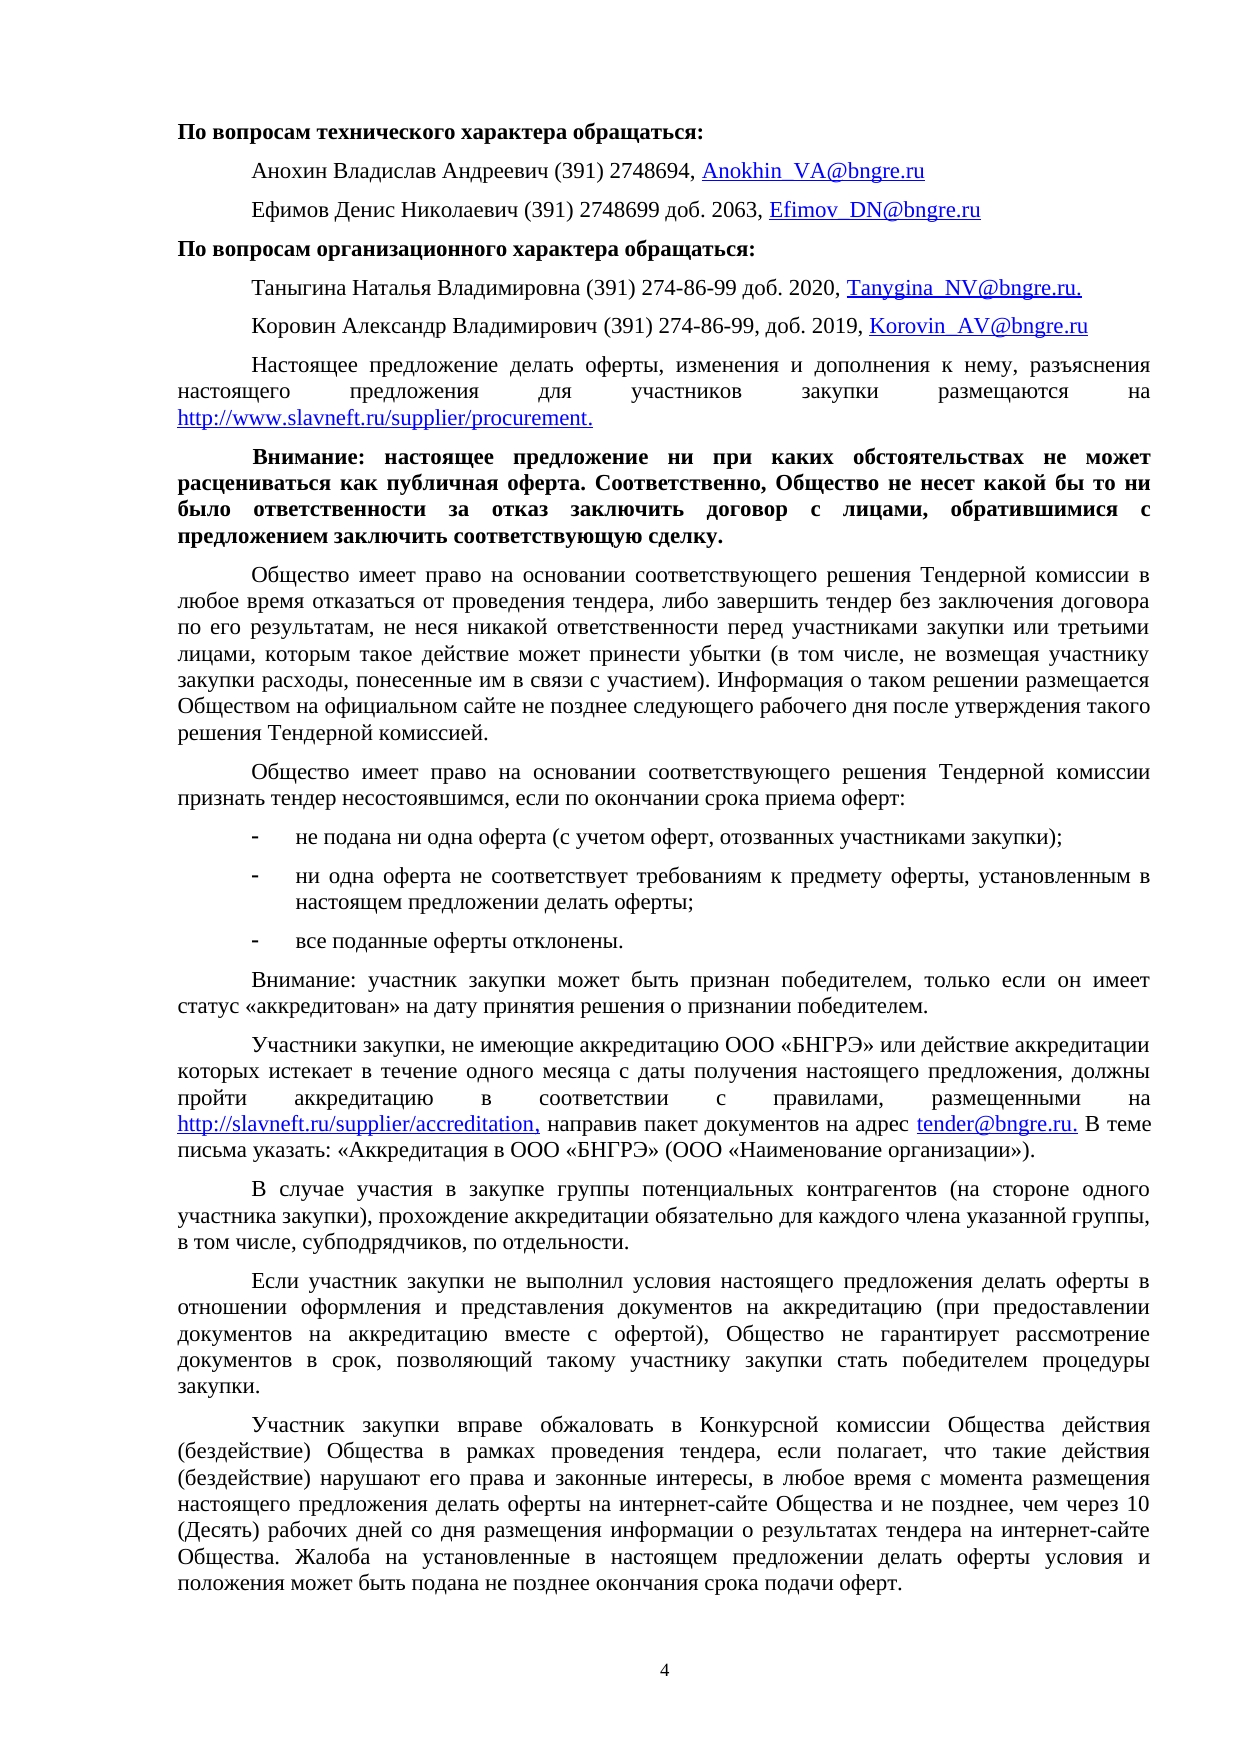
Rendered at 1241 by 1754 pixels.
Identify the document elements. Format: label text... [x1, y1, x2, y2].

text Общество имеет право на основании соответствующего решения Тендерной комиссии признать тендер несостоявшимся, если по окончании срока приема оферт: [177, 758, 1152, 810]
text Ефимов Денис Николаевич (391) 2748699 доб. 2063, Efimov_DN@bngre.ru [177, 196, 1152, 222]
text Внимание: настоящее предложение ни при каких обстоятельствах не может расцениваться как публичная оферта. Соответственно, Общество не несет какой бы то ни было ответственности за отказ заключить договор с лицами, обратившимися с предложением заключить соответствующую сделку. [177, 443, 1152, 548]
text По вопросам технического характера обращаться: [177, 118, 1152, 144]
text По вопросам организационного характера обращаться: [177, 235, 1152, 261]
text Анохин Владислав Андреевич (391) 2748694, Anokhin_VA@bngre.ru [177, 157, 1152, 183]
text Если участник закупки не выполнил условия настоящего предложения делать оферты в отношении оформления и представления документов на аккредитацию (при предоставлении документов на аккредитацию вместе с офертой), Общество не гарантирует рассмотрение документов в срок, позволяющий такому участнику закупки стать победителем процедуры закупки. [177, 1267, 1152, 1399]
text Внимание: участник закупки может быть признан победителем, только если он имеет статус «аккредитован» на дату принятия решения о признании победителем. [177, 966, 1152, 1018]
list все поданные оферты отклонены. [251, 927, 1152, 953]
text Таныгина Наталья Владимировна (391) 274-86-99 доб. 2020, Tanygina_NV@bngre.ru. [177, 273, 1152, 300]
list не подана ни одна оферта (с учетом оферт, отозванных участниками закупки); [251, 823, 1152, 849]
text Общество имеет право на основании соответствующего решения Тендерной комиссии в любое время отказаться от проведения тендера, либо завершить тендер без заключения договора по его результатам, не неся никакой ответственности перед участниками закупки или третьими лицами, которым такое действие может принести убытки (в том числе, не возмещая участнику закупки расходы, понесенные им в связи с участием). Информация о таком решении размещается Обществом на официальном сайте не позднее следующего рабочего дня после утверждения такого решения Тендерной комиссией. [177, 561, 1152, 745]
list ни одна оферта не соответствует требованиям к предмету оферты, установленным в настоящем предложении делать оферты; [251, 862, 1152, 914]
text Участники закупки, не имеющие аккредитацию ООО «БНГРЭ» или действие аккредитации которых истекает в течение одного месяца с даты получения настоящего предложения, должны пройти аккредитацию в соответствии с правилами, размещенными на http://slavneft.ru/supplier/accreditation, направив пакет документов на адрес tender@bngre.ru. В теме письма указать: «Аккредитация в ООО «БНГРЭ» (ООО «Наименование организации»). [177, 1031, 1152, 1163]
text Настоящее предложение делать оферты, изменения и дополнения к нему, разъяснения настоящего предложения для участников закупки размещаются на http://www.slavneft.ru/supplier/procurement. [177, 351, 1152, 430]
text Участник закупки вправе обжаловать в Конкурсной комиссии Общества действия (бездействие) Общества в рамках проведения тендера, если полагает, что такие действия (бездействие) нарушают его права и законные интересы, в любое время с момента размещения настоящего предложения делать оферты на интернет-сайте Общества и не позднее, чем через 10 (Десять) рабочих дней со дня размещения информации о результатах тендера на интернет-сайте Общества. Жалоба на установленные в настоящем предложении делать оферты условия и положения может быть подана не позднее окончания срока подачи оферт. [177, 1411, 1152, 1596]
text Коровин Александр Владимирович (391) 274-86-99, доб. 2019, Korovin_AV@bngre.ru [177, 312, 1152, 339]
text В случае участия в закупке группы потенциальных контрагентов (на стороне одного участника закупки), прохождение аккредитации обязательно для каждого члена указанной группы, в том числе, субподрядчиков, по отдельности. [177, 1175, 1152, 1254]
